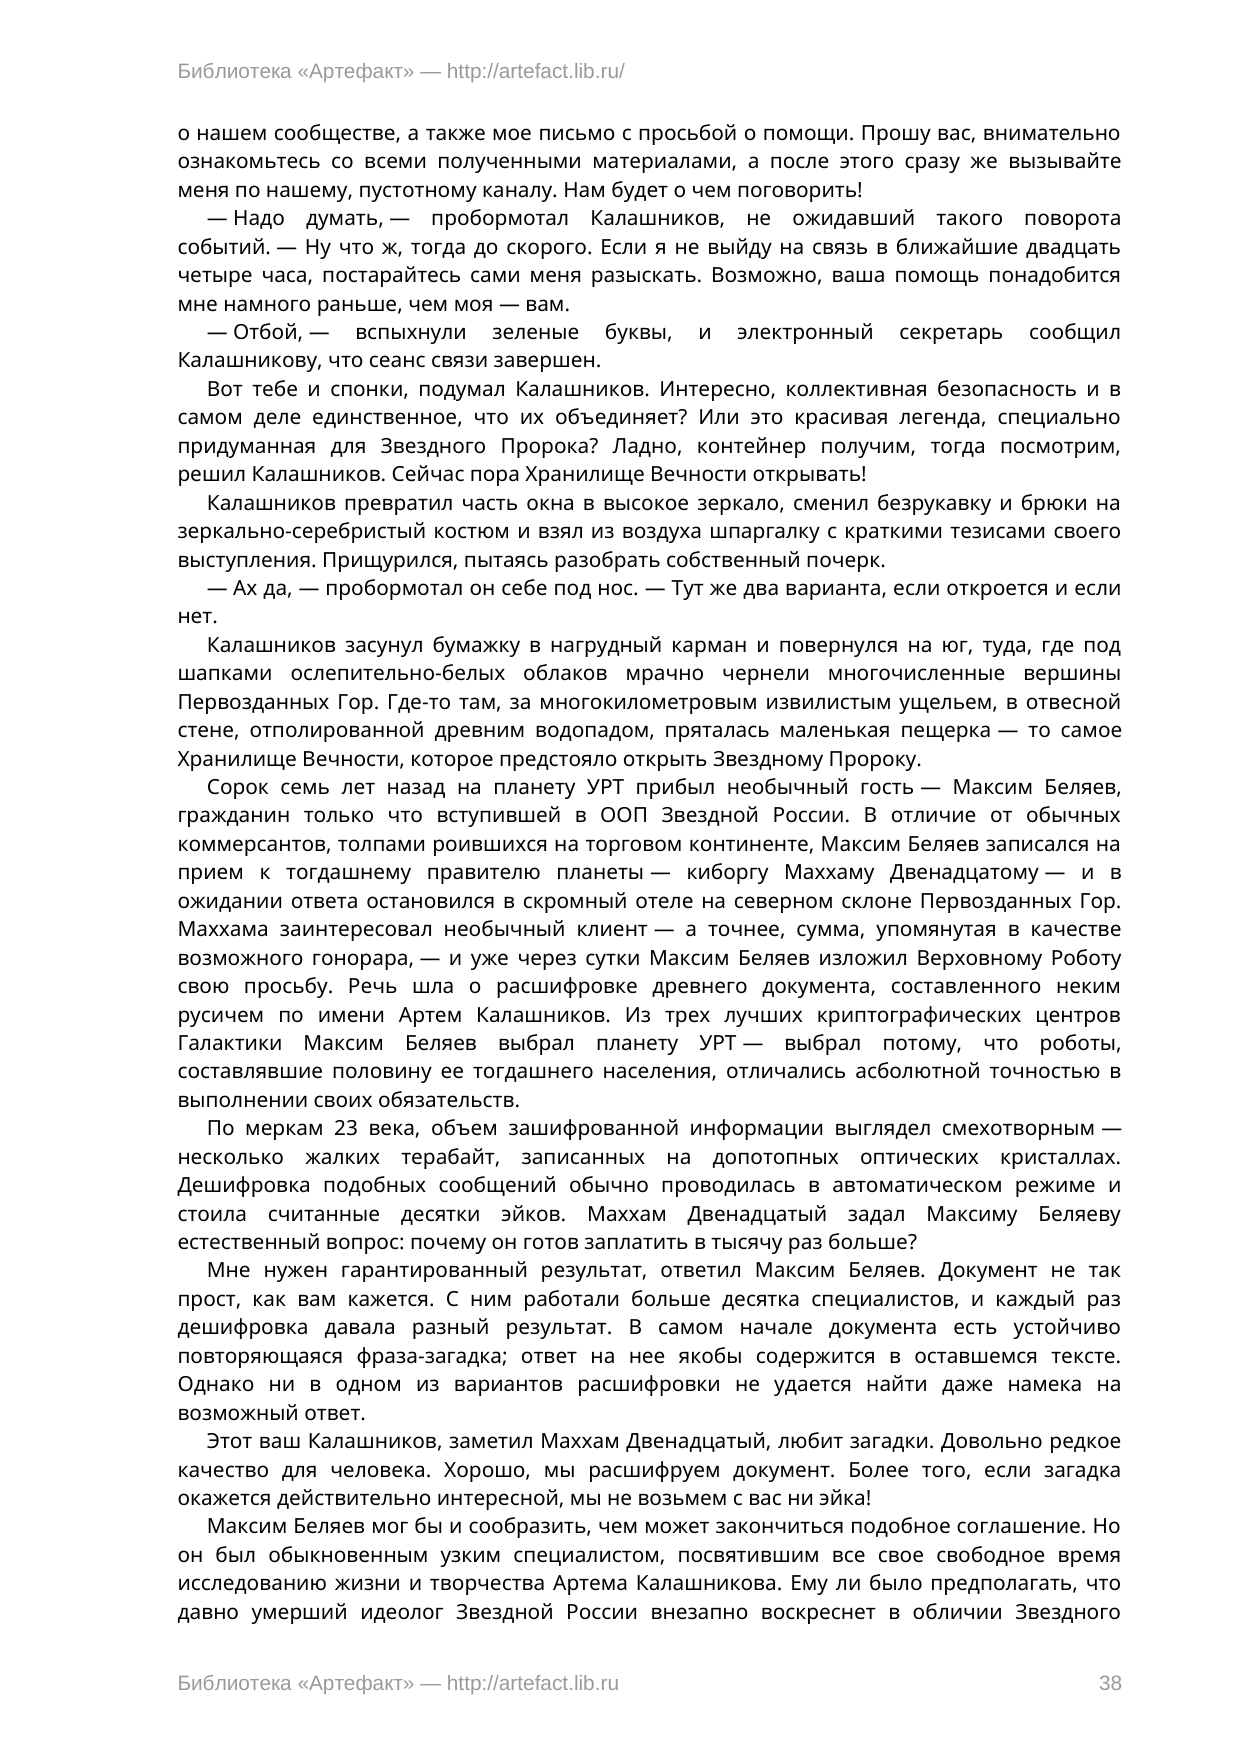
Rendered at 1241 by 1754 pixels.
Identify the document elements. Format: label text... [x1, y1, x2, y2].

text Вот тебе и спонки, подумал Калашников. Интересно, коллективная безопасность и в самом деле единственное, что их объединяет? Или это красивая легенда, специально придуманная для Звездного Пророка? Ладно, контейнер получим, тогда посмотрим, решил Калашников. Сейчас пора Хранилище Вечности открывать! [177, 374, 1122, 488]
text Сорок семь лет назад на планету УРТ прибыл необычный гость — Максим Беляев, гражданин только что вступившей в ООП Звездной России. В отличие от обычных коммерсантов, толпами роившихся на торговом континенте, Максим Беляев записался на прием к тогдашнему правителю планеты — киборгу Маххаму Двенадцатому — и в ожидании ответа остановился в скромный отеле на северном склоне Первозданных Гор. Маххама заинтересовал необычный клиент — а точнее, сумма, упомянутая в качестве возможного гонорара, — и уже через сутки Максим Беляев изложил Верховному Роботу свою просьбу. Речь шла о расшифровке древнего документа, составленного неким русичем по имени Артем Калашников. Из трех лучших криптографических центров Галактики Максим Беляев выбрал планету УРТ — выбрал потому, что роботы, составлявшие половину ее тогдашнего населения, отличались асболютной точностью в выполнении своих обязательств. [177, 772, 1122, 1113]
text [177, 118, 1122, 203]
text По меркам 23 века, объем зашифрованной информации выглядел смехотворным — несколько жалких терабайт, записанных на допотопных оптических кристаллах. Дешифровка подобных сообщений обычно проводилась в автоматическом режиме и стоила считанные десятки эйков. Маххам Двенадцатый задал Максиму Беляеву естественный вопрос: почему он готов заплатить в тысячу раз больше? [177, 1113, 1122, 1256]
text Калашников засунул бумажку в нагрудный карман и повернулся на юг, туда, где под шапками ослепительно-белых облаков мрачно чернели многочисленные вершины Первозданных Гор. Где-то там, за многокилометровым извилистым ущельем, в отвесной стене, отполированной древним водопадом, пряталась маленькая пещерка — то самое Хранилище Вечности, которое предстояло открыть Звездному Пророку. [177, 630, 1122, 772]
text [177, 1512, 1122, 1625]
text — Ах да, — пробормотал он себе под нос. — Тут же два варианта, если откроется и если нет. [177, 573, 1122, 630]
text — Надо думать, — пробормотал Калашников, не ожидавший такого поворота событий. — Ну что ж, тогда до скорого. Если я не выйду на связь в ближайшие двадцать четыре часа, постарайтесь сами меня разыскать. Возможно, ваша помощь понадобится мне намного раньше, чем моя — вам. [177, 203, 1122, 317]
text — Отбой, — вспыхнули зеленые буквы, и электронный секретарь сообщил Калашникову, что сеанс связи завершен. [177, 317, 1122, 374]
text Калашников превратил часть окна в высокое зеркало, сменил безрукавку и брюки на зеркально-серебристый костюм и взял из воздуха шпаргалку с краткими тезисами своего выступления. Прищурился, пытаясь разобрать собственный почерк. [177, 488, 1122, 573]
text Этот ваш Калашников, заметил Маххам Двенадцатый, любит загадки. Довольно редкое качество для человека. Хорошо, мы расшифруем документ. Более того, если загадка окажется действительно интересной, мы не возьмем с вас ни эйка! [177, 1426, 1122, 1512]
text Мне нужен гарантированный результат, ответил Максим Беляев. Документ не так прост, как вам кажется. С ним работали больше десятка специалистов, и каждый раз дешифровка давала разный результат. В самом начале документа есть устойчиво повторяющаяся фраза-загадка; ответ на нее якобы содержится в оставшемся тексте. Однако ни в одном из вариантов расшифровки не удается найти даже намека на возможный ответ. [177, 1256, 1122, 1426]
